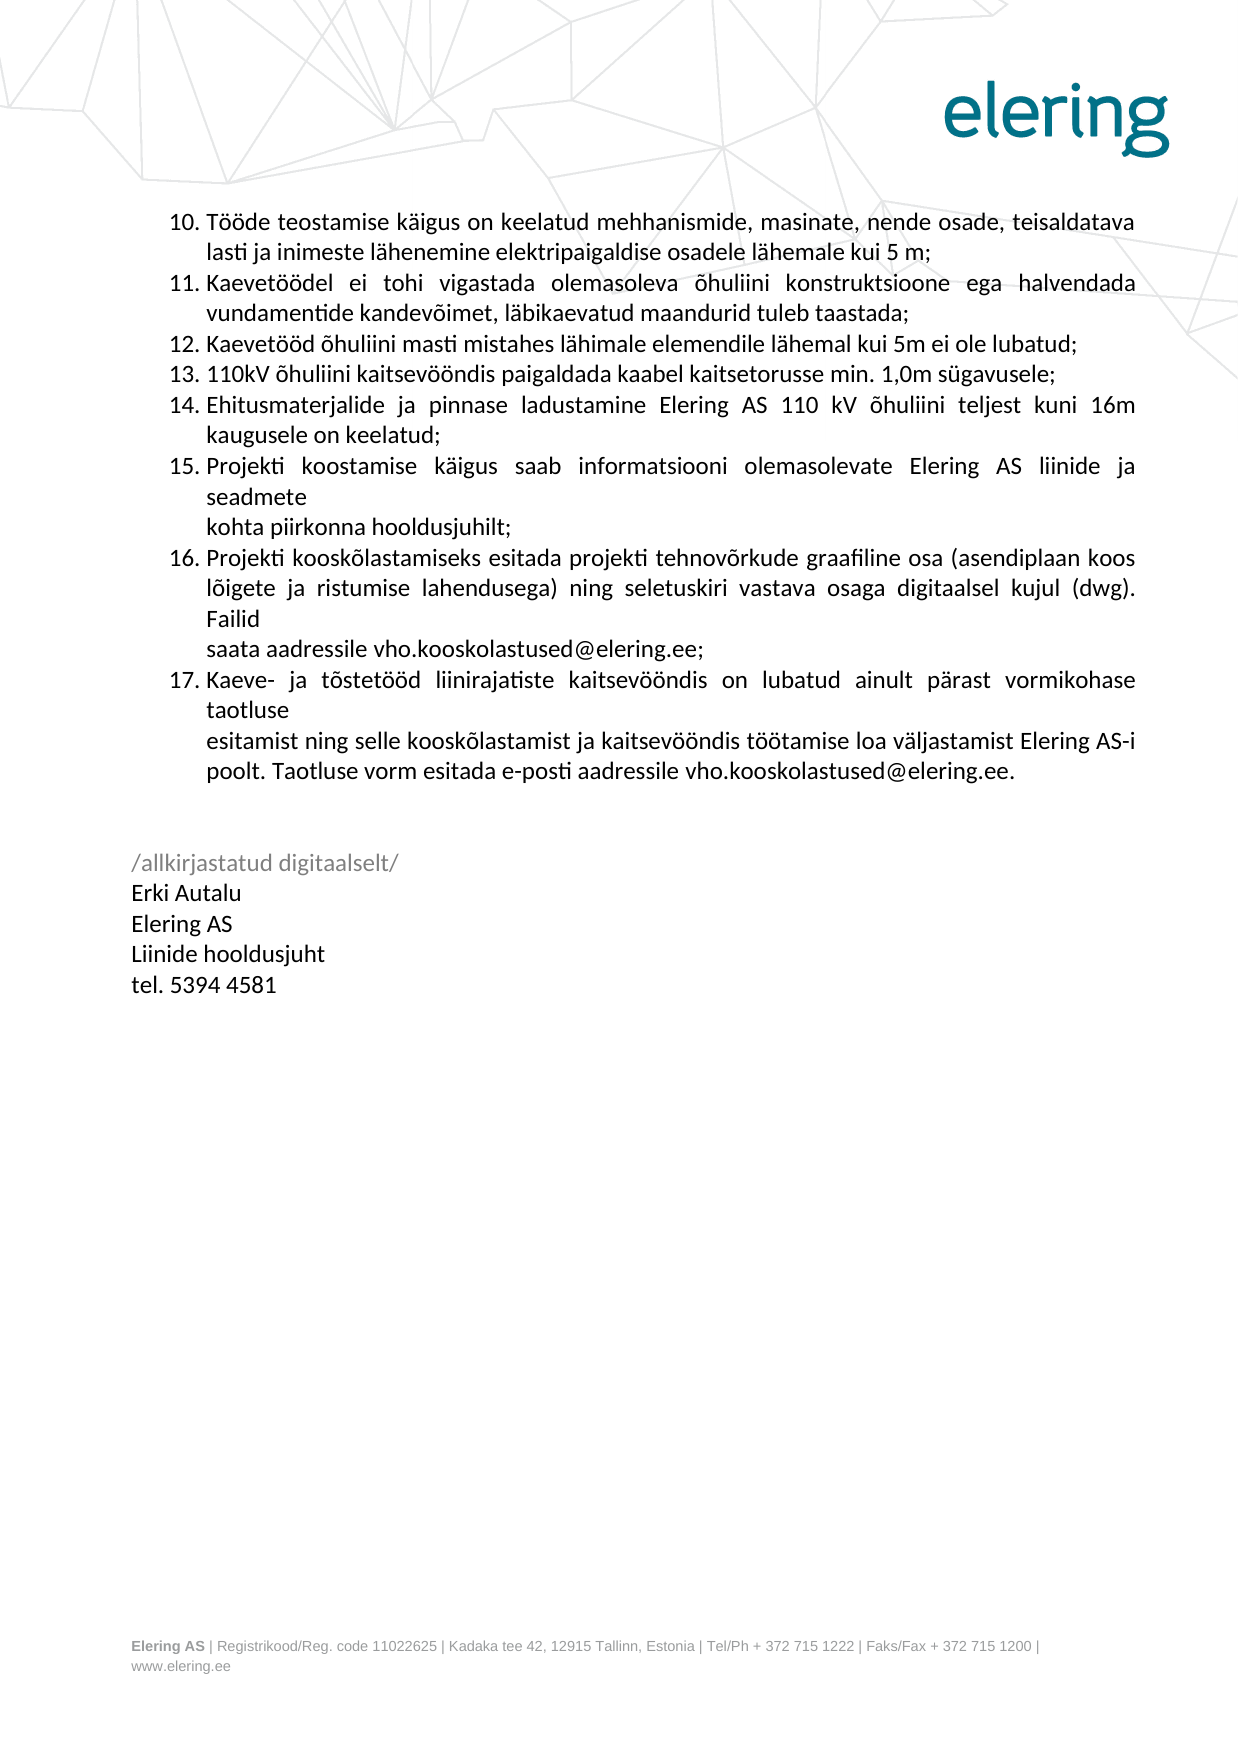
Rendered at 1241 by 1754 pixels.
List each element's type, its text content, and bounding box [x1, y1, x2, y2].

list Projekti kooskõlastamiseks esitada projekti tehnovõrkude graafiline osa (asendiplaan koos lõigete ja ristumise lahendusega) ning seletuskiri vastava osaga digitaalsel kujul (dwg). Failid saata aadressile vho.kooskolastused@elering.ee; [169, 542, 1137, 664]
list Kaevetööd õhuliini masti mistahes lähimale elemendile lähemal kui 5m ei ole lubatud; [169, 328, 1137, 358]
text Liinide hooldusjuht [131, 938, 1137, 969]
text /allkirjastatud digitaalselt/ [131, 847, 1137, 877]
text tel. 5394 4581 [131, 969, 1137, 999]
picture [0, 0, 1238, 441]
list Kaevetöödel ei tohi vigastada olemasoleva õhuliini konstruktsioone ega halvendada vundamentide kandevõimet, läbikaevatud maandurid tuleb taastada; [169, 267, 1137, 328]
text Erki Autalu [131, 877, 1137, 908]
list 110kV õhuliini kaitsevööndis paigaldada kaabel kaitsetorusse min. 1,0m sügavusele; [169, 358, 1137, 389]
list Projekti koostamise käigus saab informatsiooni olemasolevate Elering AS liinide ja seadmete kohta piirkonna hooldusjuhilt; [169, 450, 1137, 542]
list Tööde teostamise käigus on keelatud mehhanismide, masinate, nende osade, teisaldatava lasti ja inimeste lähenemine elektripaigaldise osadele lähemale kui 5 m; [169, 206, 1137, 267]
list Kaeve- ja tõstetööd liinirajatiste kaitsevööndis on lubatud ainult pärast vormikohase taotluse esitamist ning selle kooskõlastamist ja kaitsevööndis töötamise loa väljastamist Elering AS-i poolt. Taotluse vorm esitada e-posti aadressile vho.kooskolastused@elering.ee. [169, 664, 1137, 786]
list Ehitusmaterjalide ja pinnase ladustamine Elering AS 110 kV õhuliini teljest kuni 16m kaugusele on keelatud; [169, 389, 1137, 450]
text Elering AS [131, 908, 1137, 938]
